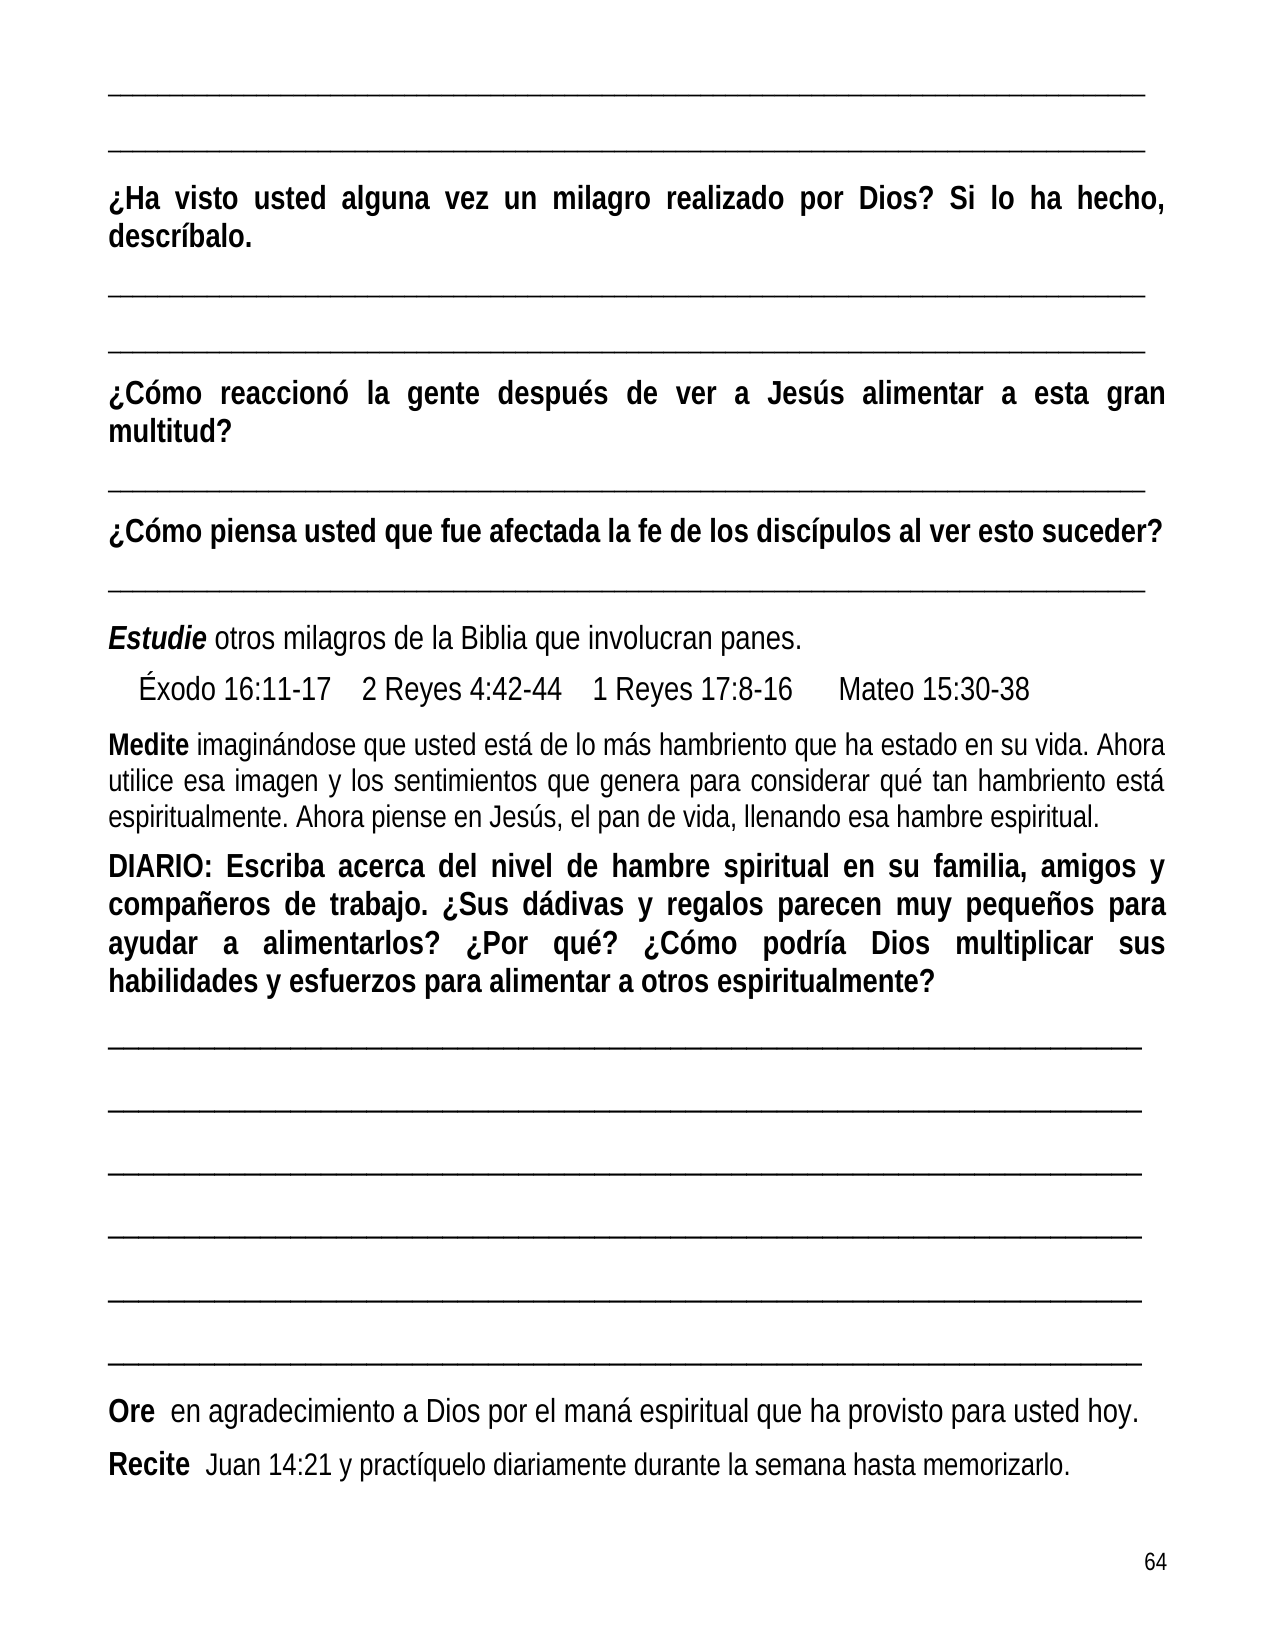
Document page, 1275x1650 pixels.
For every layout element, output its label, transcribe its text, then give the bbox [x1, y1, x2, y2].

text ____________________________________________________________________________________ [108, 267, 1167, 298]
text ____________________________________________________________________ [108, 1075, 1167, 1113]
text DIARIO: Escriba acerca del nivel de hambre spiritual en su familia, amigos y compañeros de trabajo. ¿Sus dádivas y regalos parecen muy pequeños para ayudar a alimentarlos? ¿Por qué? ¿Cómo podría Dios multiplicar sus habilidades y esfuerzos para alimentar a otros espiritualmente? [108, 846, 1167, 999]
text ¿Cómo reaccionó la gente después de ver a Jesús alimentar a esta gran multitud? [108, 373, 1167, 449]
text Ore en agradecimiento a Dios por el maná espiritual que ha provisto para usted hoy. [108, 1391, 1167, 1429]
text Estudie otros milagros de la Biblia que involucran panes. [108, 618, 1167, 657]
text Éxodo 16:11-17 2 Reyes 4:42-44 1 Reyes 17:8-16 Mateo 15:30-38 [108, 669, 1167, 707]
text ¿Cómo piensa usted que fue afectada la fe de los discípulos al ver esto suceder? [108, 512, 1167, 550]
text ____________________________________________________________________ [108, 1012, 1167, 1050]
text ____________________________________________________________________ [108, 1265, 1167, 1303]
text ____________________________________________________________________________________ [108, 462, 1167, 493]
text ____________________________________________________________________________________ [108, 562, 1167, 593]
text ____________________________________________________________________________________ [108, 323, 1167, 354]
text ____________________________________________________________________________________ [108, 66, 1167, 97]
text ¿Ha visto usted alguna vez un milagro realizado por Dios? Si lo ha hecho, descríbalo. [108, 178, 1167, 254]
text ____________________________________________________________________ [108, 1202, 1167, 1240]
text ____________________________________________________________________ [108, 1138, 1167, 1177]
text Recite Juan 14:21 y practíquelo diariamente durante la semana hasta memorizarlo. [108, 1444, 1167, 1482]
text Medite imaginándose que usted está de lo más hambriento que ha estado en su vida. Ahora utilice esa imagen y los sentimientos que genera para considerar qué tan hambriento está espiritualmente. Ahora piense en Jesús, el pan de vida, llenando esa hambre espiritual. [108, 726, 1167, 834]
text ____________________________________________________________________ [108, 1328, 1167, 1366]
text ____________________________________________________________________________________ [108, 122, 1167, 153]
